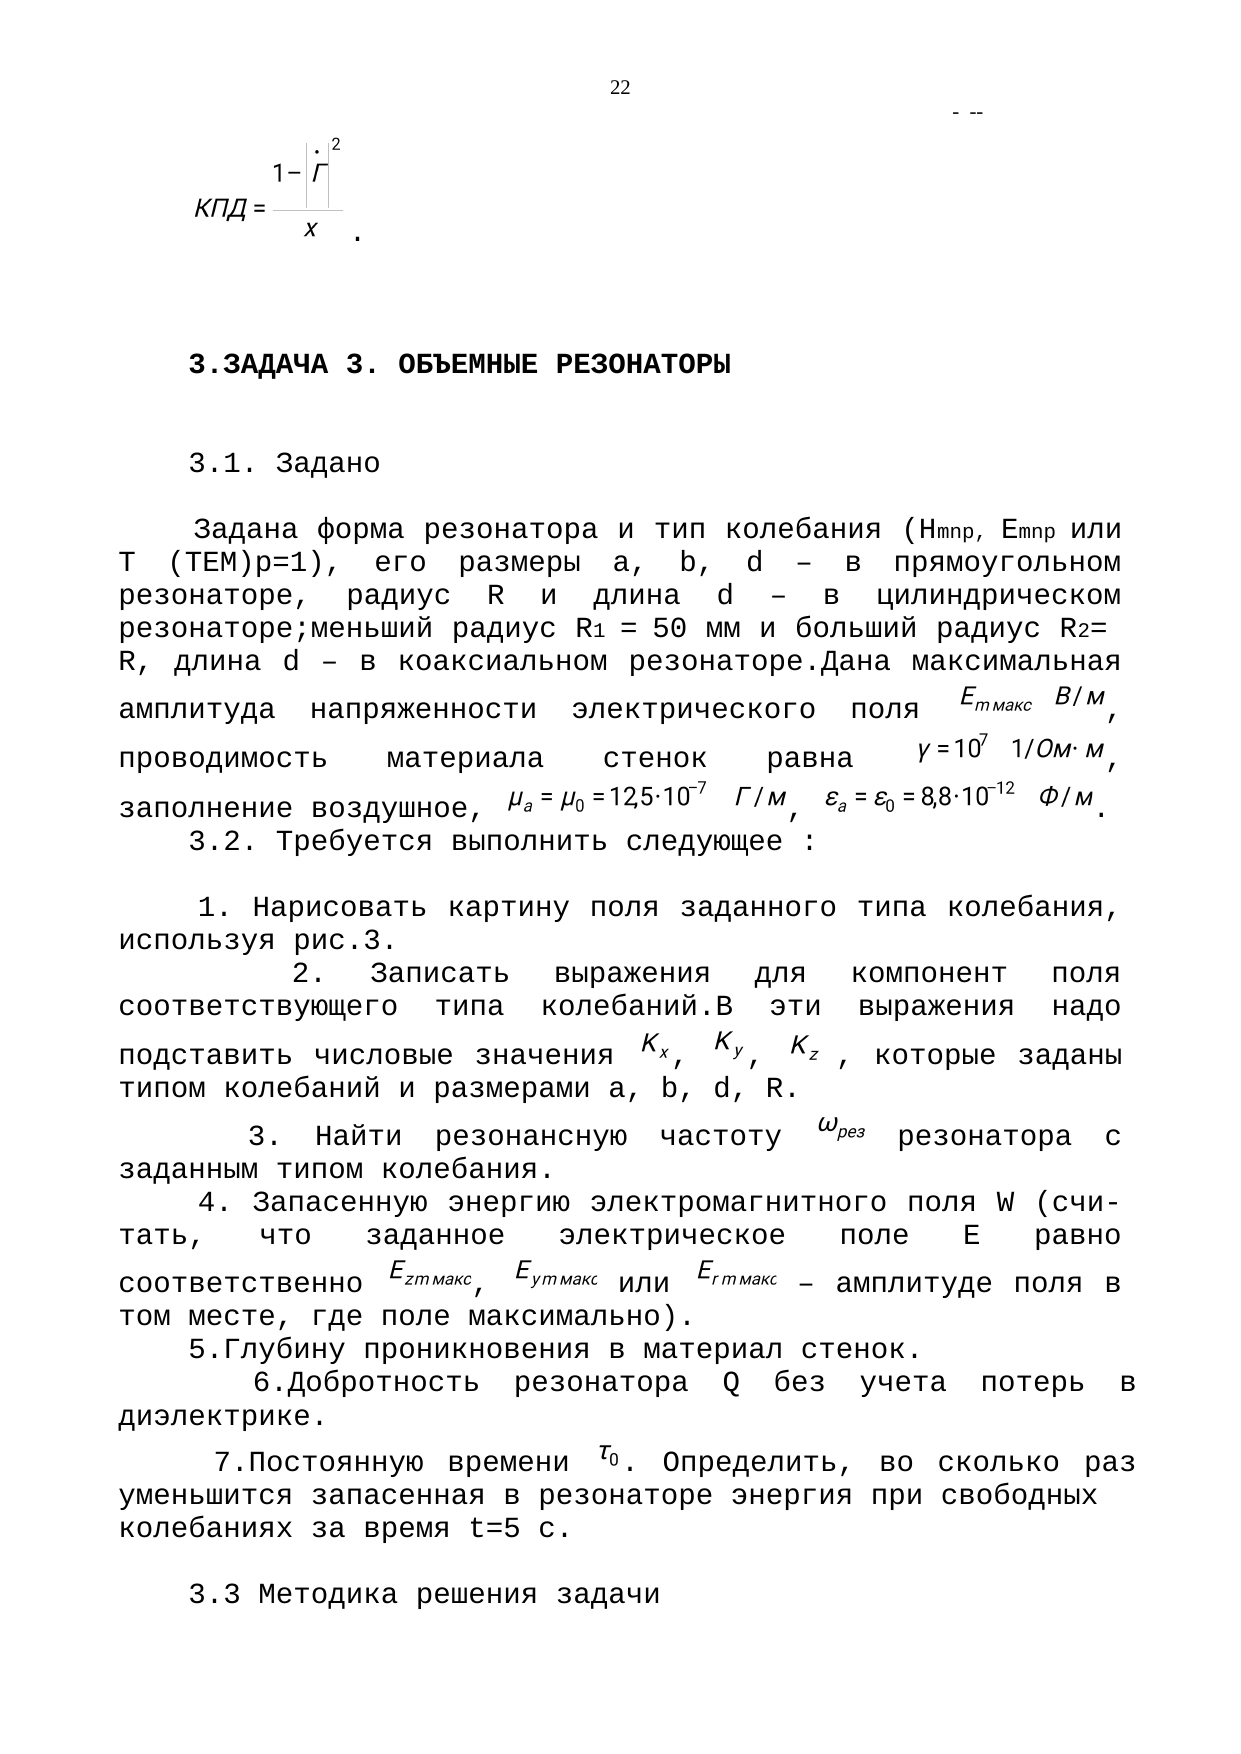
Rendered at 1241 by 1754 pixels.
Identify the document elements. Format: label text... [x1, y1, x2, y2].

text 6.Добротность резонатора Q без учета потерь в диэлектрике. [118, 1368, 1137, 1434]
text Задана форма резонатора и тип колебания (Нmnp, Emnp или Т (ТЕМ)р=1), его размеры a, b, d – в прямоугольном резонаторе, радиус R и длина d – в цилиндрическом резонаторе;меньший радиус R1 = 50 мм и больший радиус R2= R, длина d – в коаксиальном резонаторе.Дана максимальная амплитуда напряженности электрического поля , проводимость материала стенок равна , заполнение воздушное, , . [118, 514, 1122, 826]
text 3. Найти резонансную частоту резонатора с заданным типом колебания. [118, 1106, 1122, 1187]
text . [118, 133, 1122, 250]
picture [503, 776, 787, 818]
picture [635, 1026, 671, 1064]
picture [691, 1253, 777, 1293]
picture [383, 1253, 472, 1293]
picture [509, 1253, 598, 1293]
picture [954, 679, 1105, 719]
picture [594, 1433, 622, 1472]
picture [188, 132, 349, 242]
text 2. Записать выражения для компонент поля соответствующего типа колебаний.В эти выражения надо подставить числовые значения , , , которые заданы типом колебаний и размерами а, b, d, R. [118, 958, 1122, 1106]
text 5.Глубину проникновения в материал стенок. [118, 1334, 1122, 1368]
picture [913, 727, 1105, 768]
picture [784, 1028, 820, 1064]
text 3.2. Требуется выполнить следующее : [118, 826, 1122, 859]
picture [814, 1105, 865, 1146]
text 1. Нарисовать картину поля заданного типа колебания, используя рис.3. [118, 892, 1122, 958]
text колебаниях за время t=5 с. [118, 1513, 1137, 1546]
text 3.1. Задано [118, 448, 1122, 481]
text 7.Постоянную времени . Определить, во сколько раз уменьшится запасенная в резонаторе энергия при свободных [118, 1434, 1137, 1513]
text 4. Запасенную энергию электромагнитного поля W (счи- тать, что заданное электрическое поле E равно соответственно , или – амплитуде поля в том месте, где поле максимально). [118, 1187, 1122, 1334]
text 3.ЗАДАЧА 3. ОБЪЕМНЫЕ РЕЗОНАТОРЫ [118, 349, 1122, 382]
text 3.3 Методика решения задачи [118, 1579, 1122, 1612]
picture [821, 776, 1093, 818]
picture [708, 1024, 747, 1064]
